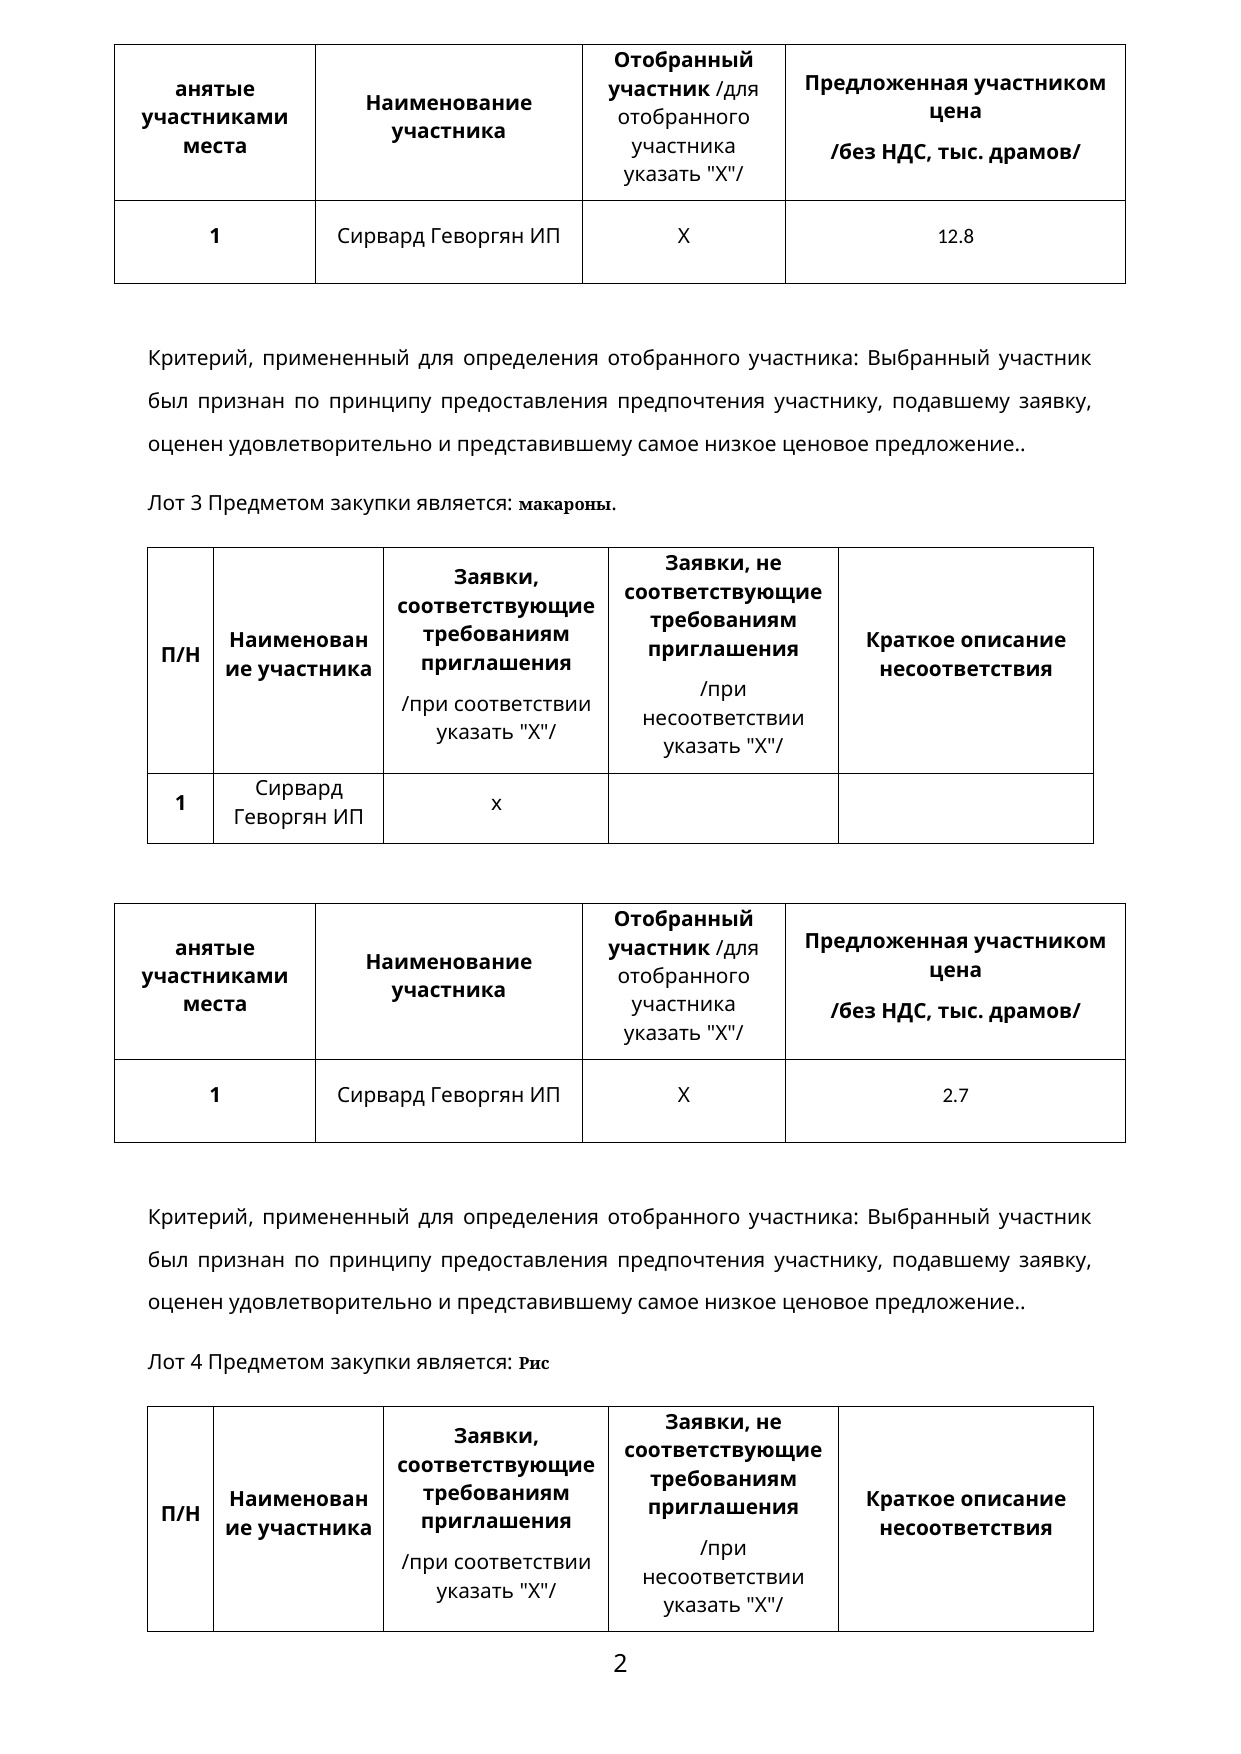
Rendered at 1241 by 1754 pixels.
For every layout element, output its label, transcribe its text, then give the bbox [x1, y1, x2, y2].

table_cell 12.8 [786, 201, 1125, 283]
table_cell Сирвард Геворгян ИП [316, 201, 582, 283]
table_cell Сирвард Геворгян ИП [316, 1060, 582, 1142]
table_cell [839, 774, 1093, 843]
table_header Краткое описание несоответствия [839, 1407, 1093, 1631]
table_header Наименование участника [214, 548, 383, 772]
table_header Заявки, не соответствующие требованиям приглашения /при несоответствии указать "X"/ [609, 548, 838, 772]
table_cell X [583, 1060, 785, 1142]
table_cell Сирвард Геворгян ИП [214, 774, 383, 843]
table_cell 1 [115, 1060, 315, 1142]
table_header Наименование участника [214, 1407, 383, 1631]
table_cell 2.7 [786, 1060, 1125, 1142]
table_cell 1 [115, 201, 315, 283]
table_header П/Н [148, 1407, 213, 1631]
table_cell X [583, 201, 785, 283]
table_header Наименование участника [316, 45, 582, 200]
table_header Отобранный участник /для отобранного участника указать "X"/ [583, 45, 785, 200]
table_header П/Н [148, 548, 213, 772]
table_header Предложенная участником цена /без НДС, тыс. драмов/ [786, 45, 1125, 200]
table_header Отобранный участник /для отобранного участника указать "X"/ [583, 904, 785, 1059]
table_header Наименование участника [316, 904, 582, 1059]
table_header Предложенная участником цена /без НДС, тыс. драмов/ [786, 904, 1125, 1059]
table_cell x [384, 774, 608, 843]
table_cell [609, 774, 838, 843]
table_cell 1 [148, 774, 213, 843]
text Лот 3 Предметом закупки является: макароны. [148, 488, 1092, 516]
text Лот 4 Предметом закупки является: Рис [148, 1347, 1092, 1375]
table_header Краткое описание несоответствия [839, 548, 1093, 772]
table_header Заявки, соответствующие требованиям приглашения /при соответствии указать "X"/ [384, 1407, 608, 1631]
table_header анятые участниками места [115, 904, 315, 1059]
table_header Заявки, соответствующие требованиям приглашения /при соответствии указать "X"/ [384, 548, 608, 772]
table_header Заявки, не соответствующие требованиям приглашения /при несоответствии указать "X"/ [609, 1407, 838, 1631]
table_header анятые участниками места [115, 45, 315, 200]
